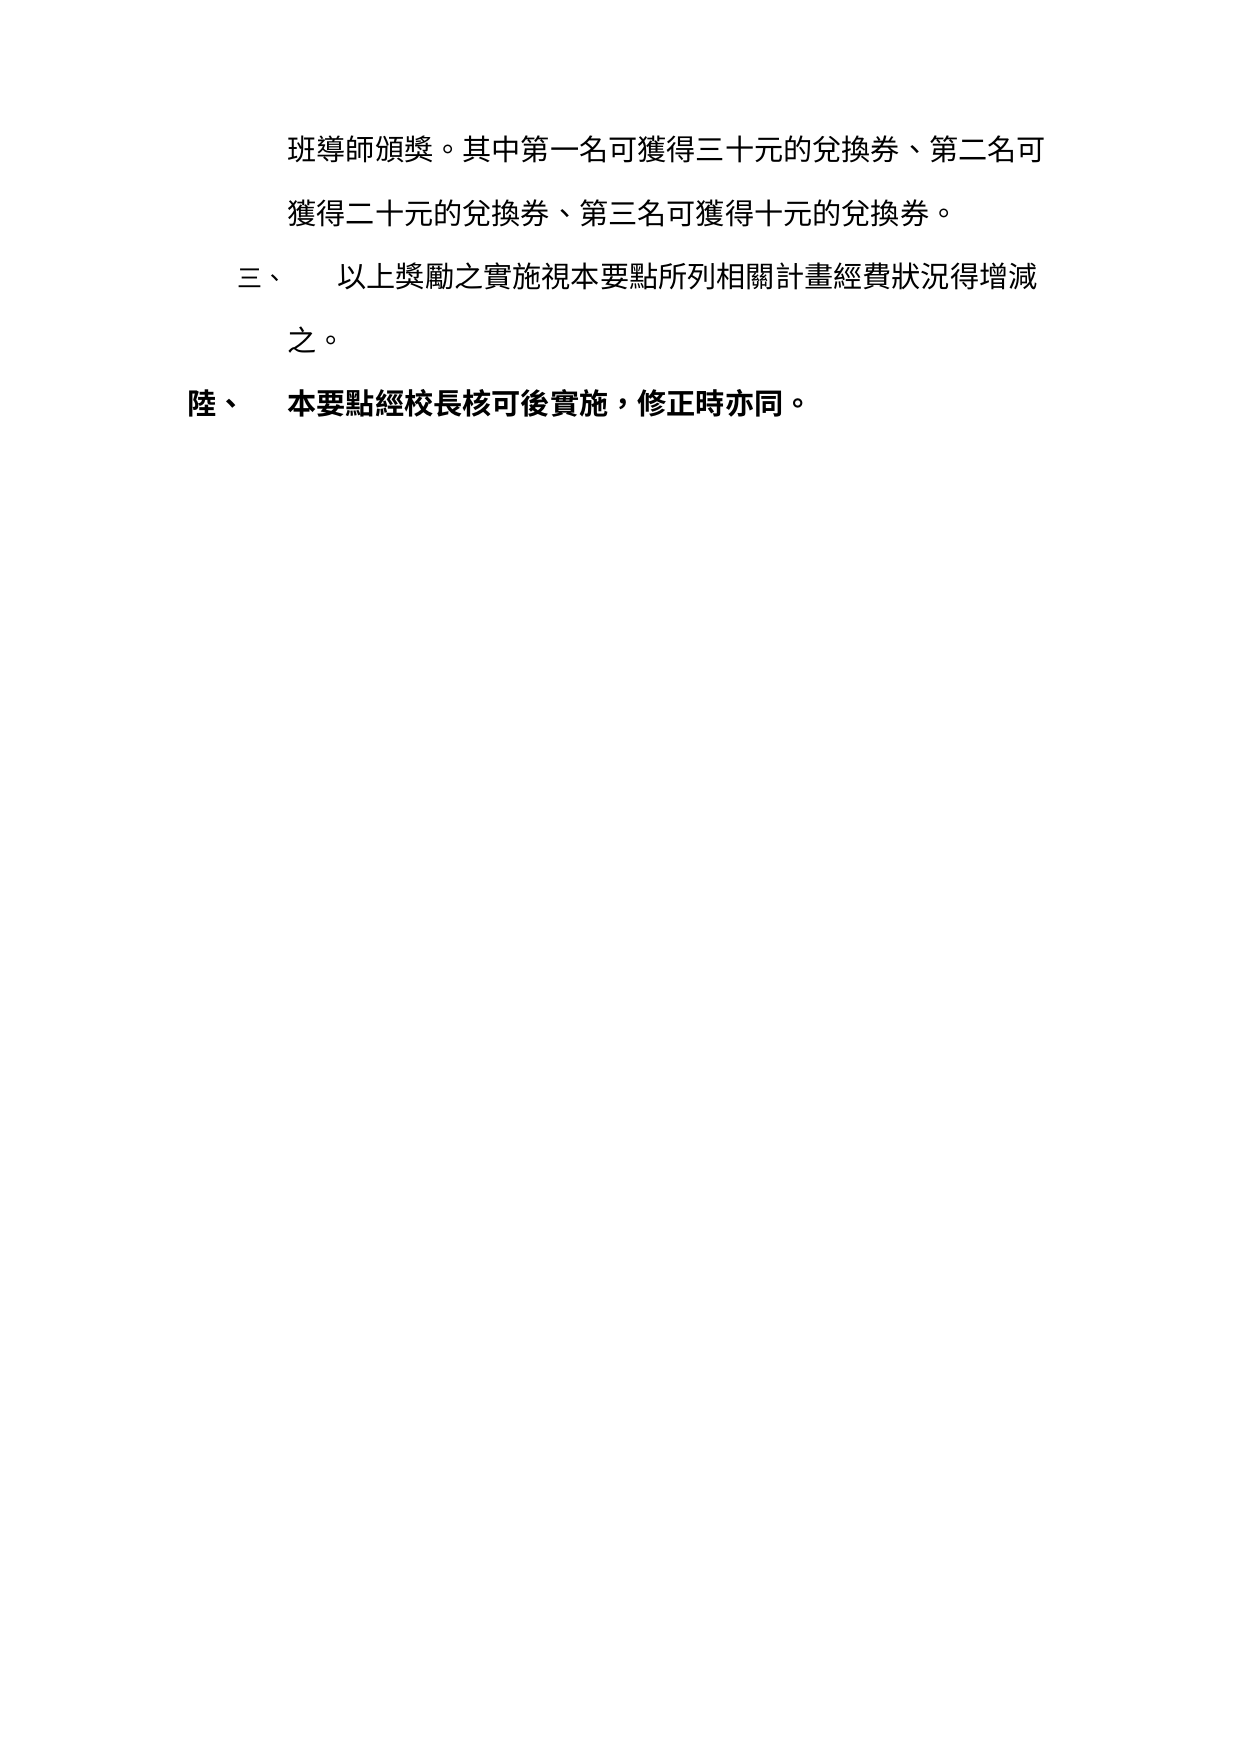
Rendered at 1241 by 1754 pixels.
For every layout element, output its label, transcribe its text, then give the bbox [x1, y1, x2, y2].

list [237, 127, 1053, 233]
list 以上獎勵之實施視本要點所列相關計畫經費狀況得增減之。 [237, 254, 1053, 359]
list 本要點經校長核可後實施，修正時亦同。 [187, 381, 1053, 423]
